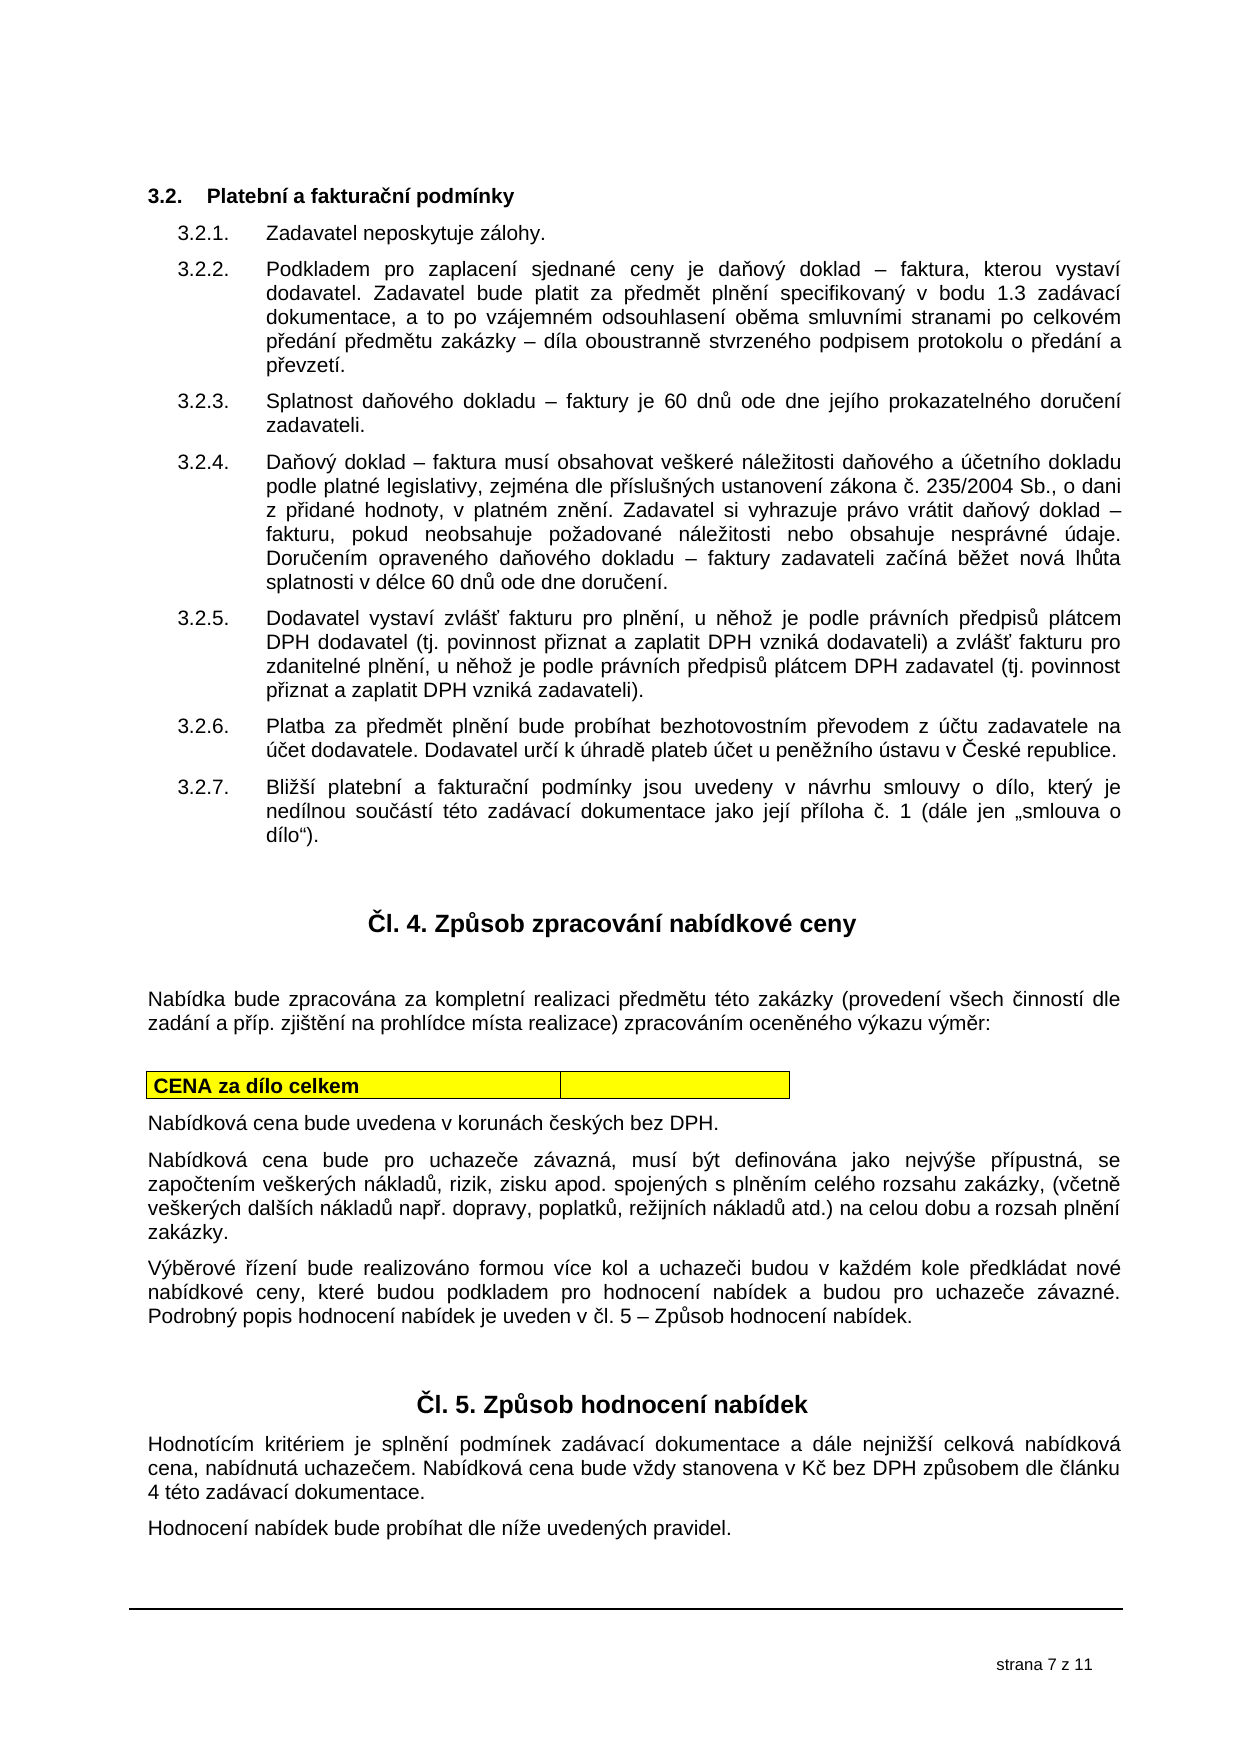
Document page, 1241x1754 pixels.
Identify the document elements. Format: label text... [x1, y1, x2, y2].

text Způsob zpracování nabídkové ceny [102, 909, 1122, 938]
table_header CENA za dílo celkem [147, 1072, 560, 1098]
text Splatnost daňového dokladu – faktury je 60 dnů ode dne jejího prokazatelného doručení zadavateli. [177, 389, 1122, 437]
text Platební a fakturační podmínky [148, 184, 1122, 208]
text Daňový doklad – faktura musí obsahovat veškeré náležitosti daňového a účetního dokladu podle platné legislativy, zejména dle příslušných ustanovení zákona č. 235/2004 Sb., o dani z přidané hodnoty, v platném znění. Zadavatel si vyhrazuje právo vrátit daňový doklad – fakturu, pokud neobsahuje požadované náležitosti nebo obsahuje nesprávné údaje. Doručením opraveného daňového dokladu – faktury zadavateli začíná běžet nová lhůta splatnosti v délce 60 dnů ode dne doručení. [177, 450, 1122, 593]
text Bližší platební a fakturační podmínky jsou uvedeny v návrhu smlouvy o dílo, který je nedílnou součástí této zadávací dokumentace jako její příloha č. 1 (dále jen „smlouva o dílo“). [177, 775, 1122, 847]
text Nabídka bude zpracována za kompletní realizaci předmětu této zakázky (provedení všech činností dle zadání a příp. zjištění na prohlídce místa realizace) zpracováním oceněného výkazu výměr: [148, 987, 1122, 1035]
text Platba za předmět plnění bude probíhat bezhotovostním převodem z účtu zadavatele na účet dodavatele. Dodavatel určí k úhradě plateb účet u peněžního ústavu v České republice. [177, 714, 1122, 762]
text Nabídková cena bude uvedena v korunách českých bez DPH. [148, 1111, 1122, 1135]
text Způsob hodnocení nabídek [102, 1390, 1122, 1419]
text Dodavatel vystaví zvlášť fakturu pro plnění, u něhož je podle právních předpisů plátcem DPH dodavatel (tj. povinnost přiznat a zaplatit DPH vzniká dodavateli) a zvlášť fakturu pro zdanitelné plnění, u něhož je podle právních předpisů plátcem DPH zadavatel (tj. povinnost přiznat a zaplatit DPH vzniká zadavateli). [177, 606, 1122, 702]
text Výběrové řízení bude realizováno formou více kol a uchazeči budou v každém kole předkládat nové nabídkové ceny, které budou podkladem pro hodnocení nabídek a budou pro uchazeče závazné. Podrobný popis hodnocení nabídek je uveden v čl. 5 – Způsob hodnocení nabídek. [148, 1256, 1122, 1328]
text Podkladem pro zaplacení sjednané ceny je daňový doklad – faktura, kterou vystaví dodavatel. Zadavatel bude platit za předmět plnění specifikovaný v bodu 1.3 zadávací dokumentace, a to po vzájemném odsouhlasení oběma smluvními stranami po celkovém předání předmětu zakázky – díla oboustranně stvrzeného podpisem protokolu o předání a převzetí. [177, 257, 1122, 377]
text Hodnotícím kritériem je splnění podmínek zadávací dokumentace a dále nejnižší celková nabídková cena, nabídnutá uchazečem. Nabídková cena bude vždy stanovena v Kč bez DPH způsobem dle článku 4 této zadávací dokumentace. [148, 1432, 1122, 1503]
text Hodnocení nabídek bude probíhat dle níže uvedených pravidel. [148, 1516, 1122, 1540]
table_header [561, 1072, 789, 1098]
text Nabídková cena bude pro uchazeče závazná, musí být definována jako nejvýše přípustná, se započtením veškerých nákladů, rizik, zisku apod. spojených s plněním celého rozsahu zakázky, (včetně veškerých dalších nákladů např. dopravy, poplatků, režijních nákladů atd.) na celou dobu a rozsah plnění zakázky. [148, 1148, 1122, 1243]
text Zadavatel neposkytuje zálohy. [177, 221, 1122, 244]
